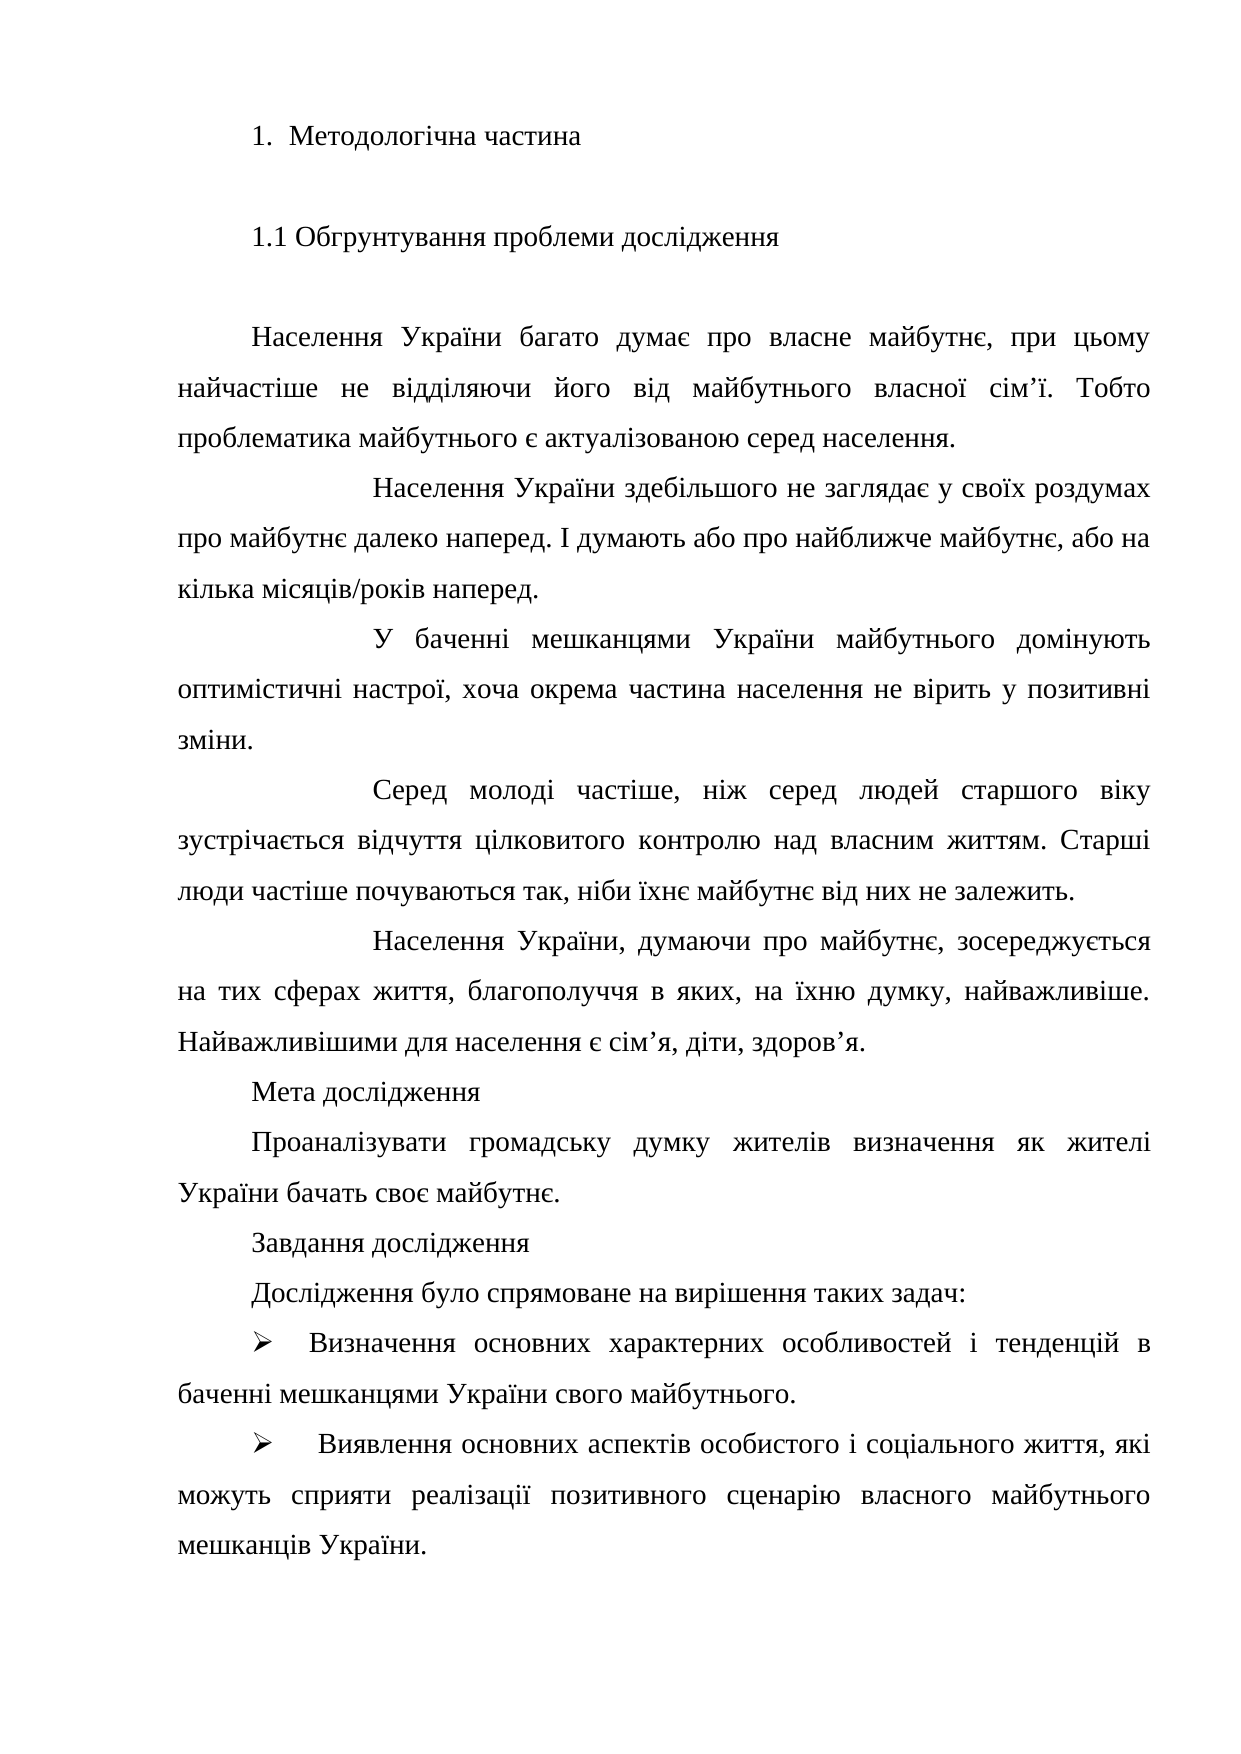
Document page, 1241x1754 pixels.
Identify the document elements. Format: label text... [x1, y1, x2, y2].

list Населення України здебільшого не заглядає у своїх роздумах про майбутнє далеко наперед. І думають або про найближче майбутнє, або на кілька місяців/років наперед. [177, 470, 1152, 604]
text Мета дослідження [251, 1074, 1152, 1108]
text Дослідження було спрямоване на вирішення таких задач: [177, 1275, 1152, 1309]
text Завдання дослідження [251, 1225, 1152, 1258]
list Населення України, думаючи про майбутнє, зосереджується на тих сферах життя, благополуччя в яких, на їхню думку, найважливіше. Найважливішими для населення є сім’я, діти, здоров’я. [177, 923, 1152, 1057]
list Серед молоді частіше, ніж серед людей старшого віку зустрічається відчуття цілковитого контролю над власним життям. Старші люди частіше почуваються так, ніби їхнє майбутнє від них не залежить. [177, 772, 1152, 906]
list У баченні мешканцями України майбутнього домінують оптимістичні настрої, хоча окрема частина населення не вірить у позитивні зміни. [177, 621, 1152, 755]
text Населення України багато думає про власне майбутнє, при цьому найчастіше не відділяючи його від майбутнього власної сім’ї. Тобто проблематика майбутнього є актуалізованою серед населення. [177, 319, 1152, 453]
text 1.1 Обгрунтування проблеми дослідження [251, 219, 1152, 252]
list Методологічна частина [251, 118, 1152, 152]
list Визначення основних характерних особливостей і тенденцій в баченні мешканцями України свого майбутнього. [177, 1326, 1152, 1409]
list Виявлення основних аспектів особистого і соціального життя, які можуть сприяти реалізації позитивного сценарію власного майбутнього мешканців України. [177, 1426, 1152, 1561]
text Проаналізувати громадську думку жителів визначення як жителі України бачать своє майбутнє. [177, 1124, 1152, 1208]
